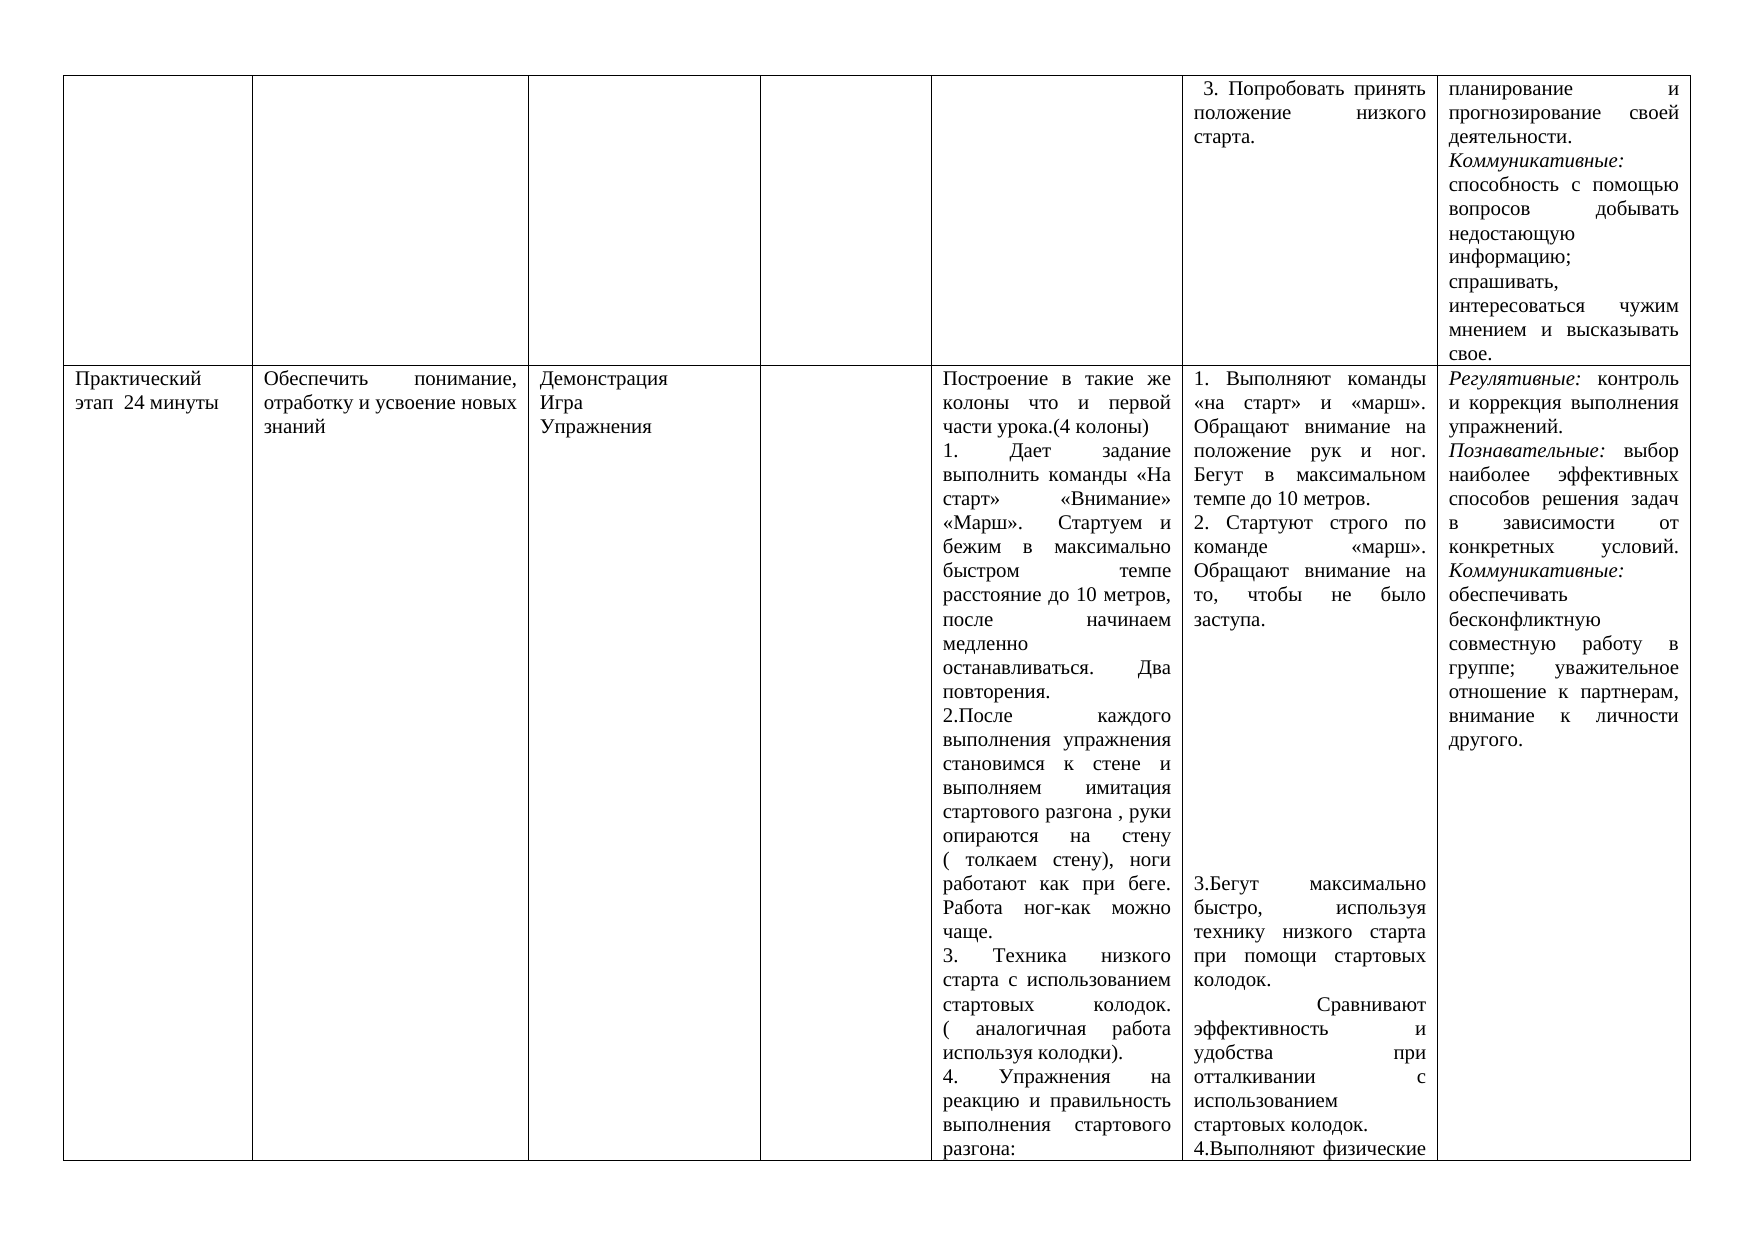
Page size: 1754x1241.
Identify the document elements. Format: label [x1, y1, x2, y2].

table_cell [1183, 366, 1437, 1160]
table_cell [932, 76, 1182, 365]
table_cell [529, 76, 760, 365]
table_cell [64, 366, 252, 1160]
table_cell [253, 76, 528, 365]
table_cell [932, 366, 1182, 1160]
table_cell [761, 366, 931, 1160]
table_cell [1183, 76, 1437, 365]
table_cell [1438, 366, 1690, 1160]
table_cell [64, 76, 252, 365]
table_cell [761, 76, 931, 365]
table_cell [253, 366, 528, 1160]
table_cell [529, 366, 760, 1160]
table_cell [1438, 76, 1690, 365]
